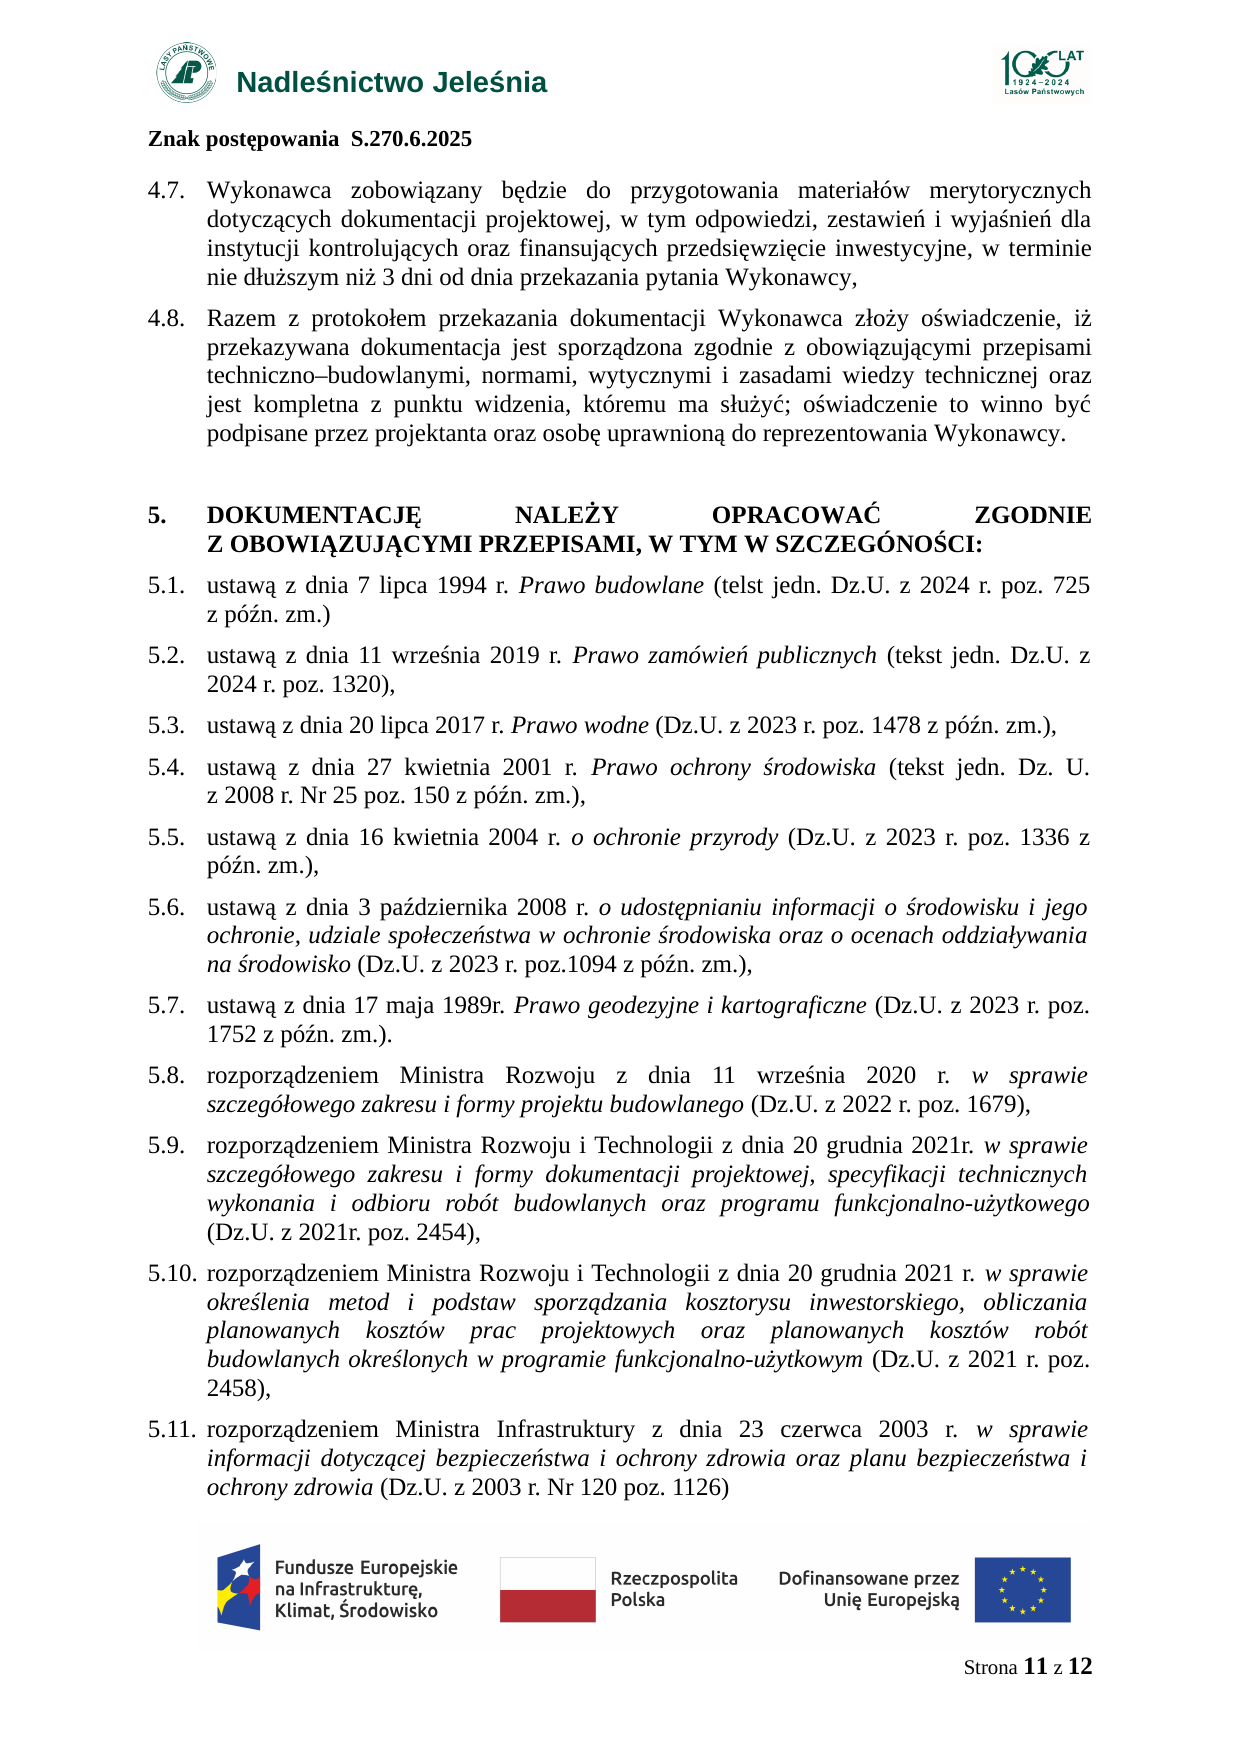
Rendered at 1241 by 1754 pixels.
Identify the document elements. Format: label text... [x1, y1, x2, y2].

text 4.8. Razem z protokołem przekazania dokumentacji Wykonawca złoży oświadczenie, iż przekazywana dokumentacja jest sporządzona zgodnie z obowiązującymi przepisami techniczno–budowlanymi, normami, wytycznymi i zasadami wiedzy technicznej oraz jest kompletna z punktu widzenia, któremu ma służyć; oświadczenie to winno być podpisane przez projektanta oraz osobę uprawnioną do reprezentowania Wykonawcy. [148, 303, 1093, 447]
list rozporządzeniem Ministra Rozwoju i Technologii z dnia 20 grudnia 2021r. w sprawie szczegółowego zakresu i formy dokumentacji projektowej, specyfikacji technicznych wykonania i odbioru robót budowlanych oraz programu funkcjonalno-użytkowego (Dz.U. z 2021r. poz. 2454), [148, 1130, 1091, 1245]
list ustawą z dnia 7 lipca 1994 r. Prawo budowlane (telst jedn. Dz.U. z 2024 r. poz. 725 z późn. zm.) [148, 570, 1091, 628]
text 4.7. Wykonawca zobowiązany będzie do przygotowania materiałów merytorycznych dotyczących dokumentacji projektowej, w tym odpowiedzi, zestawień i wyjaśnień dla instytucji kontrolujących oraz finansujących przedsięwzięcie inwestycyjne, w terminie nie dłuższym niż 3 dni od dnia przekazania pytania Wykonawcy, [148, 175, 1093, 290]
list ustawą z dnia 11 września 2019 r. Prawo zamówień publicznych (tekst jedn. Dz.U. z 2024 r. poz. 1320), [148, 640, 1091, 698]
list ustawą z dnia 20 lipca 2017 r. Prawo wodne (Dz.U. z 2023 r. poz. 1478 z późn. zm.), [148, 710, 1091, 739]
picture [196, 1522, 1093, 1652]
text 5. DOKUMENTACJĘ NALEŻY OPRACOWAĆ ZGODNIE Z OBOWIĄZUJĄCYMI PRZEPISAMI, W TYM W SZCZEGÓNOŚCI: [148, 500, 1093, 558]
list ustawą z dnia 27 kwietnia 2001 r. Prawo ochrony środowiska (tekst jedn. Dz. U. z 2008 r. Nr 25 poz. 150 z późn. zm.), [148, 752, 1091, 809]
list rozporządzeniem Ministra Rozwoju z dnia 11 września 2020 r. w sprawie szczegółowego zakresu i formy projektu budowlanego (Dz.U. z 2022 r. poz. 1679), [148, 1060, 1091, 1118]
list rozporządzeniem Ministra Infrastruktury z dnia 23 czerwca 2003 r. w sprawie informacji dotyczącej bezpieczeństwa i ochrony zdrowia oraz planu bezpieczeństwa i ochrony zdrowia (Dz.U. z 2003 r. Nr 120 poz. 1126) [148, 1414, 1091, 1500]
list ustawą z dnia 3 października 2008 r. o udostępnianiu informacji o środowisku i jego ochronie, udziale społeczeństwa w ochronie środowiska oraz o ocenach oddziaływania na środowisko (Dz.U. z 2023 r. poz.1094 z późn. zm.), [148, 892, 1091, 978]
list ustawą z dnia 17 maja 1989r. Prawo geodezyjne i kartograficzne (Dz.U. z 2023 r. poz. 1752 z późn. zm.). [148, 990, 1091, 1048]
list ustawą z dnia 16 kwietnia 2004 r. o ochronie przyrody (Dz.U. z 2023 r. poz. 1336 z późn. zm.), [148, 822, 1091, 879]
list rozporządzeniem Ministra Rozwoju i Technologii z dnia 20 grudnia 2021 r. w sprawie określenia metod i podstaw sporządzania kosztorysu inwestorskiego, obliczania planowanych kosztów prac projektowych oraz planowanych kosztów robót budowlanych określonych w programie funkcjonalno-użytkowym (Dz.U. z 2021 r. poz. 2458), [148, 1258, 1091, 1402]
picture [992, 42, 1092, 104]
